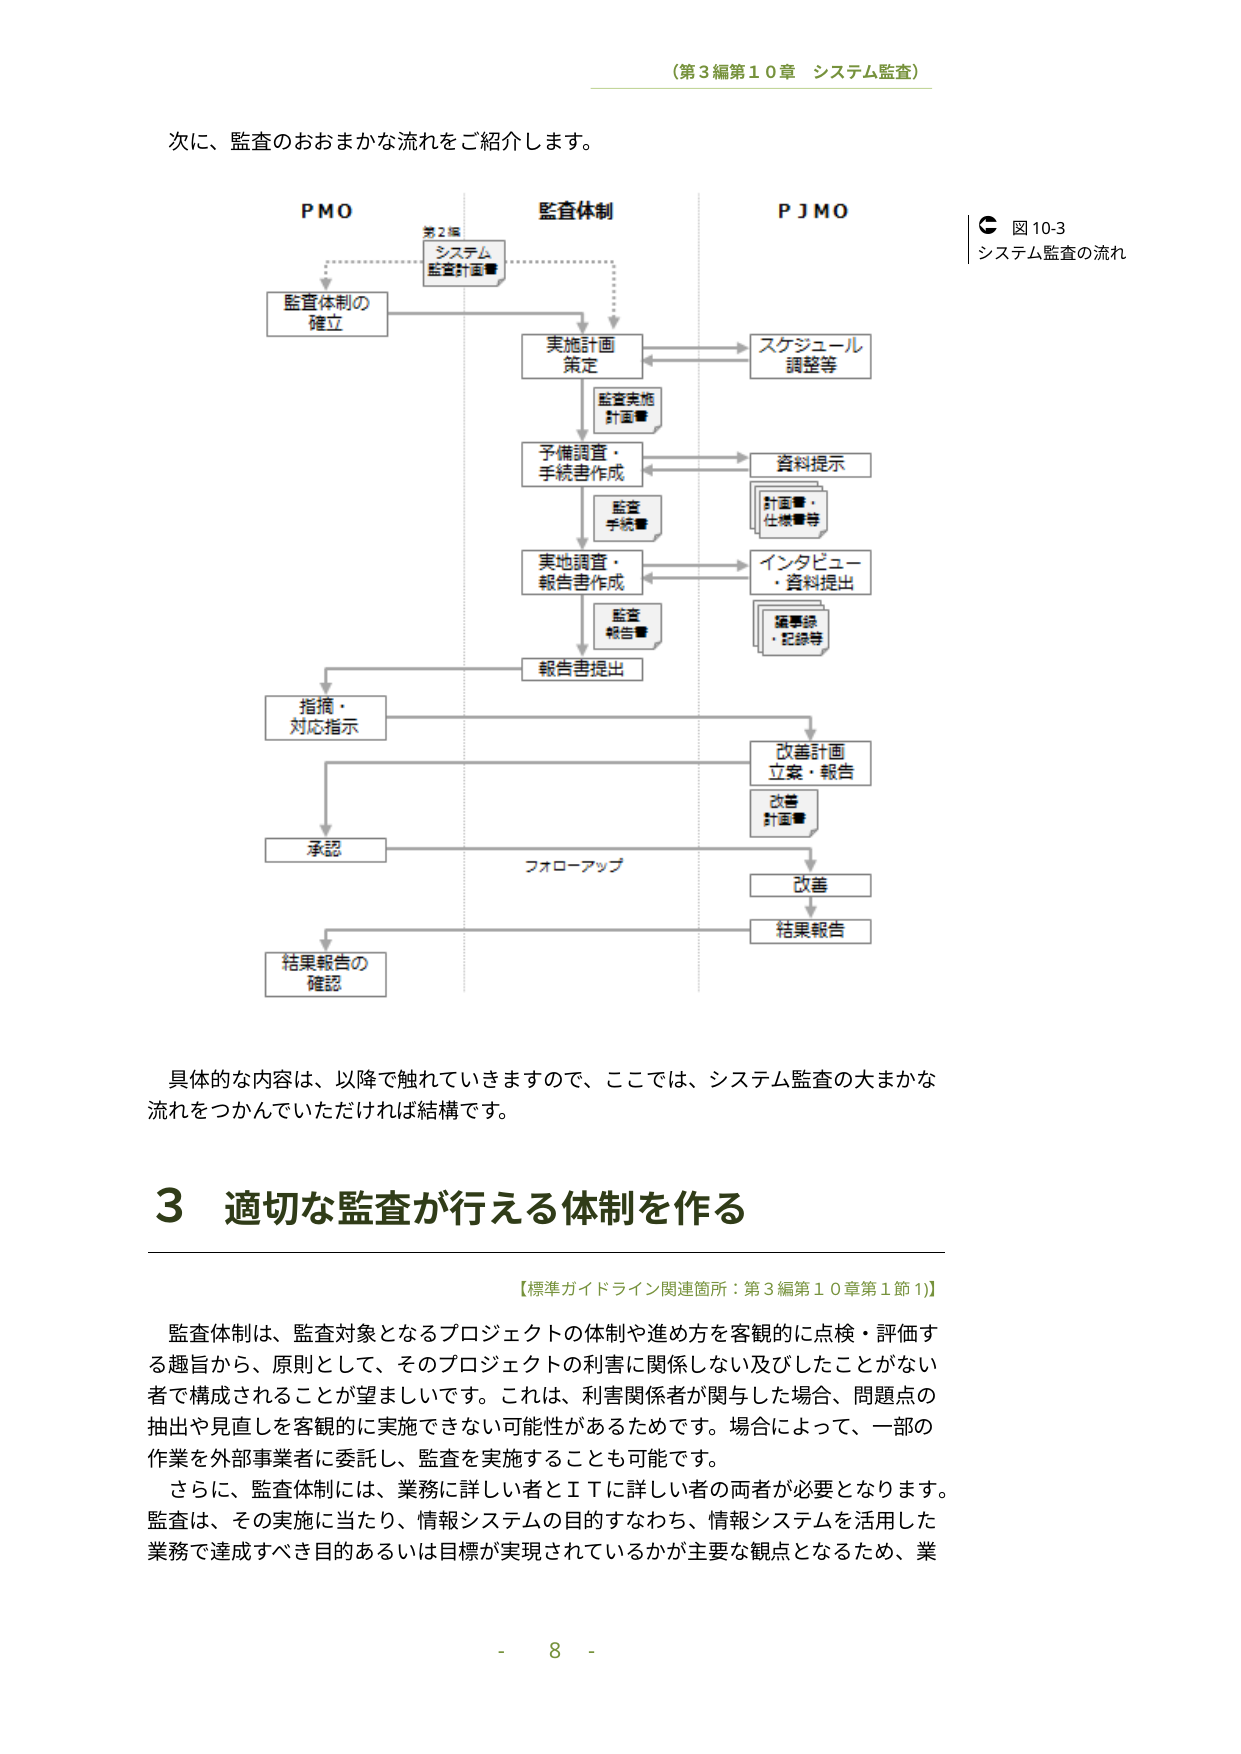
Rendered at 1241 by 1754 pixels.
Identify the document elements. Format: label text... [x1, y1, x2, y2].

text 監査体制は、監査対象となるプロジェクトの体制や進め方を客観的に点検・評価する趣旨から、原則として、そのプロジェクトの利害に関係しない及びしたことがない者で構成されることが望ましいです。これは、利害関係者が関与した場合、問題点の抽出や見直しを客観的に実施できない可能性があるためです。場合によって、一部の作業を外部事業者に委託し、監査を実施することも可能です。 [148, 1316, 945, 1473]
text 【標準ガイドライン関連箇所：第３編第１０章第１節1)】 [148, 1276, 945, 1301]
subtitle 適切な監査が行える体制を作る [148, 1156, 945, 1252]
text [148, 1473, 945, 1566]
picture [190, 187, 947, 1007]
text 次に、監査のおおまかな流れをご紹介します。 [148, 125, 945, 156]
text 具体的な内容は、以降で触れていきますので、ここでは、システム監査の大まかな流れをつかんでいただければ結構です。 [148, 1062, 945, 1125]
